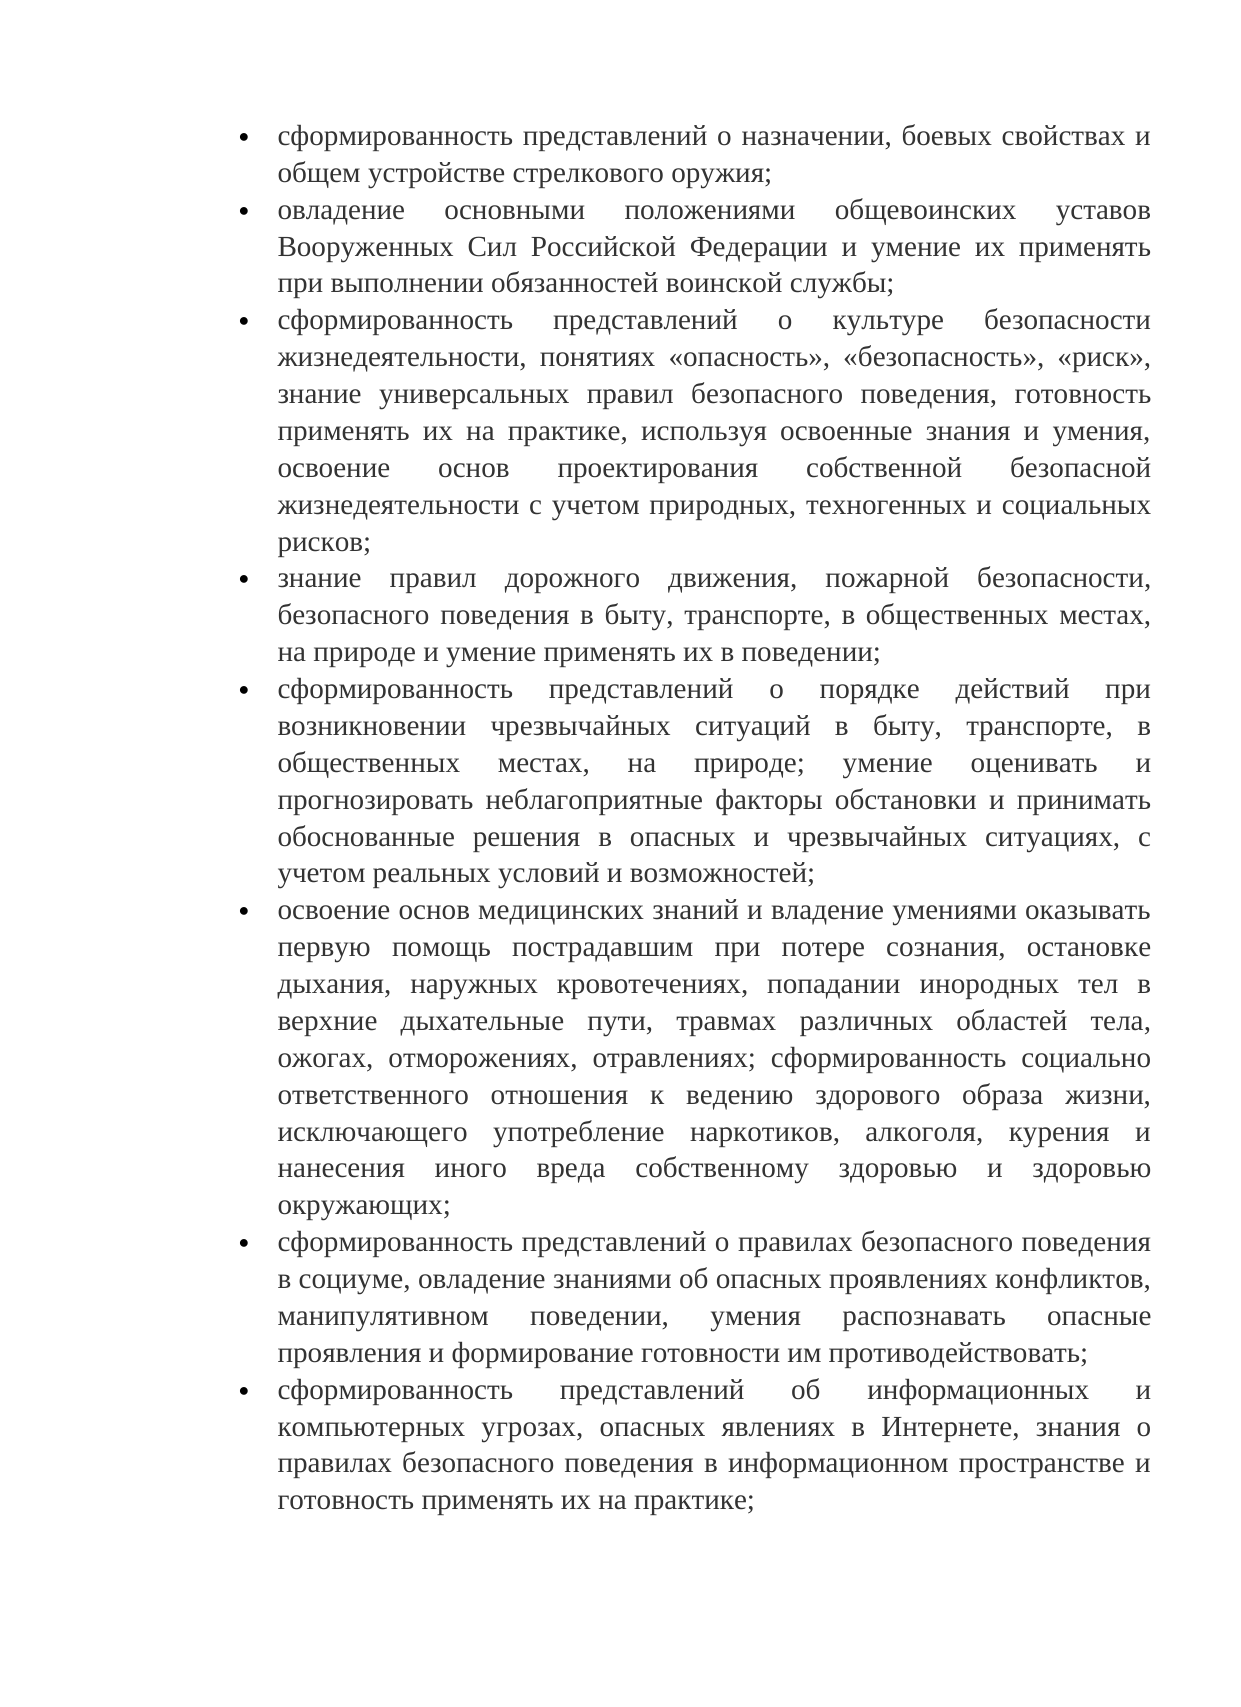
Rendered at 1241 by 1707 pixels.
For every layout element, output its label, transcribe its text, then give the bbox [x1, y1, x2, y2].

list сформированность представлений о назначении, боевых свойствах и общем устройстве стрелкового оружия; [240, 118, 1152, 188]
list сформированность представлений об информационных и компьютерных угрозах, опасных явлениях в Интернете, знания о правилах безопасного поведения в информационном пространстве и готовность применять их на практике; [240, 1372, 1152, 1516]
list сформированность представлений о культуре безопасности жизнедеятельности, понятиях «опасность», «безопасность», «риск», знание универсальных правил безопасного поведения, готовность применять их на практике, используя освоенные знания и умения, освоение основ проектирования собственной безопасной жизнедеятельности с учетом природных, техногенных и социальных рисков; [240, 302, 1152, 557]
list сформированность представлений о порядке действий при возникновении чрезвычайных ситуаций в быту, транспорте, в общественных местах, на природе; умение оценивать и прогнозировать неблагоприятные факторы обстановки и принимать обоснованные решения в опасных и чрезвычайных ситуациях, с учетом реальных условий и возможностей; [240, 671, 1152, 889]
list знание правил дорожного движения, пожарной безопасности, безопасного поведения в быту, транспорте, в общественных местах, на природе и умение применять их в поведении; [240, 561, 1152, 668]
list сформированность представлений о правилах безопасного поведения в социуме, овладение знаниями об опасных проявлениях конфликтов, манипулятивном поведении, умения распознавать опасные проявления и формирование готовности им противодействовать; [240, 1224, 1152, 1368]
list овладение основными положениями общевоинских уставов Вооруженных Сил Российской Федерации и умение их применять при выполнении обязанностей воинской службы; [240, 192, 1152, 299]
list освоение основ медицинских знаний и владение умениями оказывать первую помощь пострадавшим при потере сознания, остановке дыхания, наружных кровотечениях, попадании инородных тел в верхние дыхательные пути, травмах различных областей тела, ожогах, отморожениях, отравлениях; сформированность социально ответственного отношения к ведению здорового образа жизни, исключающего употребление наркотиков, алкоголя, курения и нанесения иного вреда собственному здоровью и здоровью окружающих; [240, 892, 1152, 1221]
